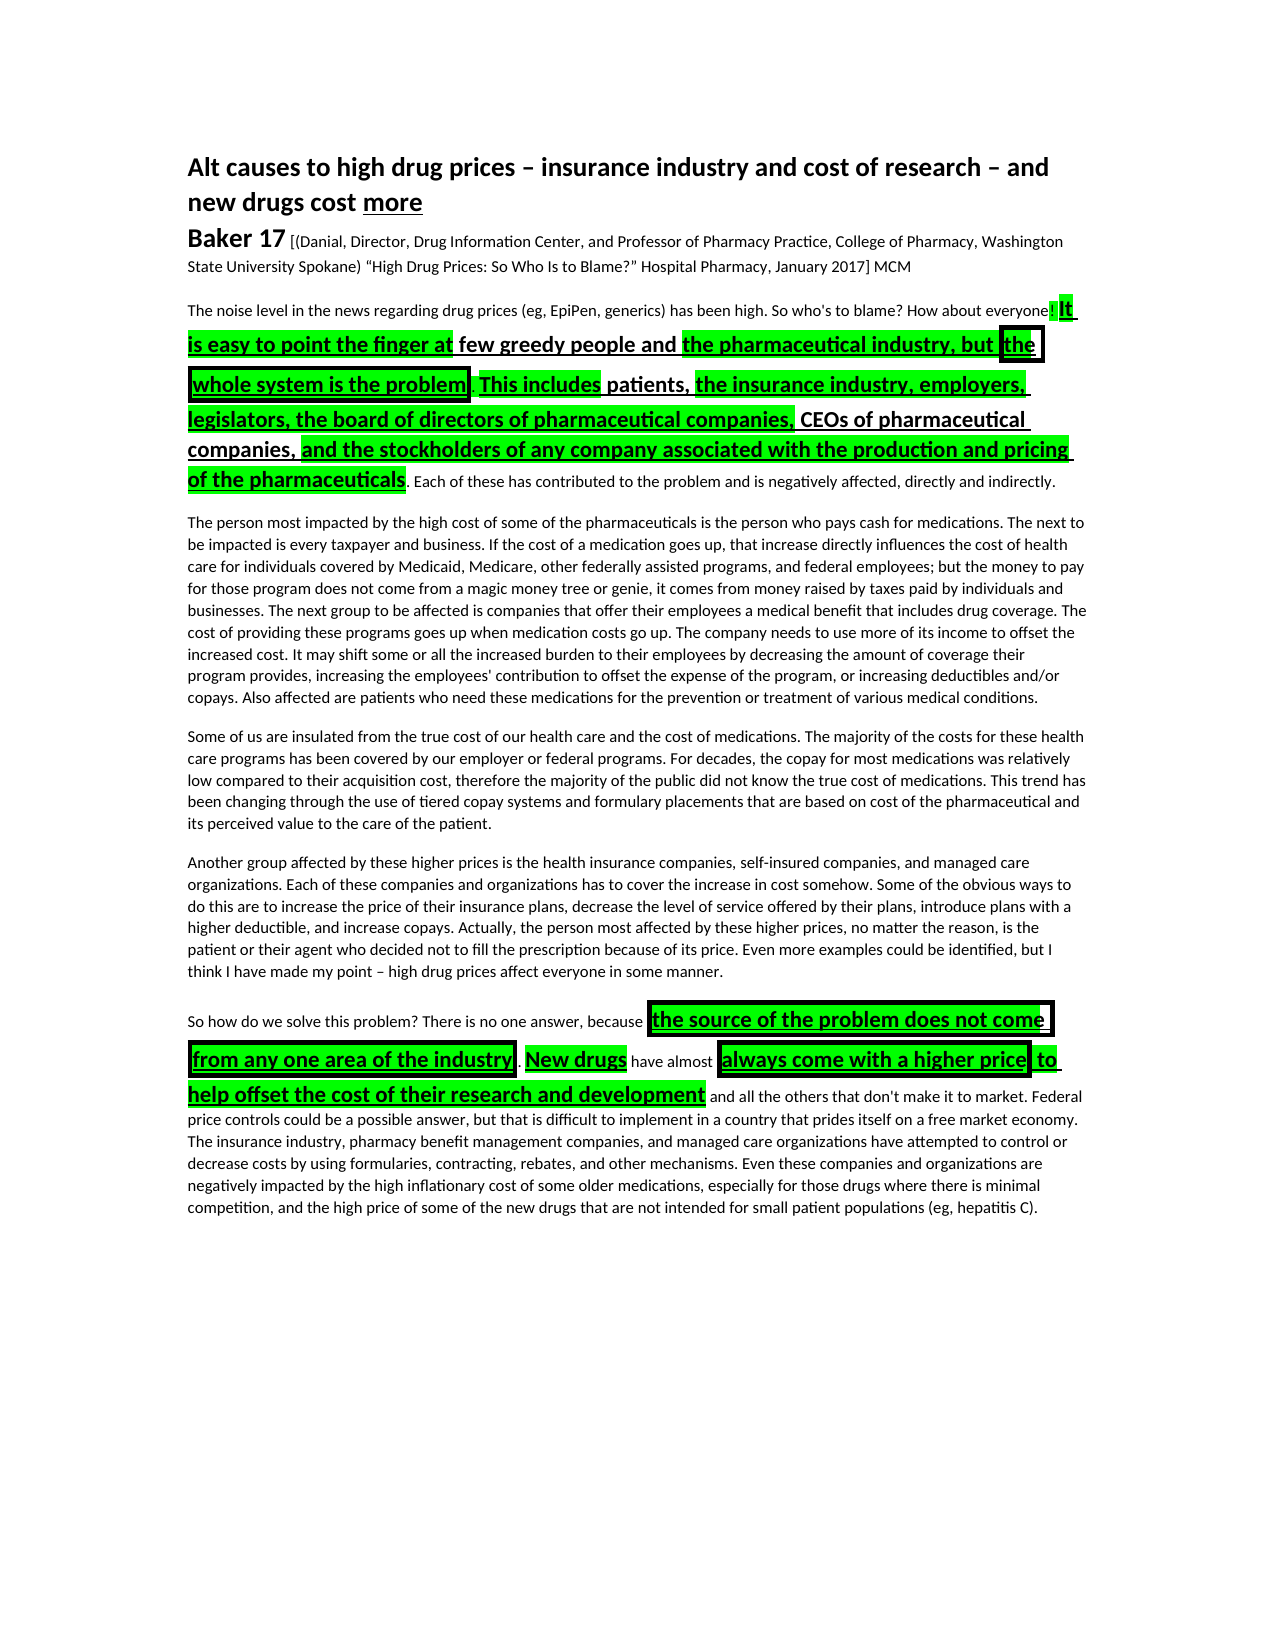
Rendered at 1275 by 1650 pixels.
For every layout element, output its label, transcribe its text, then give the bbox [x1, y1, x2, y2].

text So how do we solve this problem? There is no one answer, because the source of the problem does not come from any one area of the industry. New drugs have almost always come with a higher price to help offset the cost of their research and development and all the others that don't make it to market. Federal price controls could be a possible answer, but that is difficult to implement in a country that prides itself on a free market economy. The insurance industry, pharmacy benefit management companies, and managed care organizations have attempted to control or decrease costs by using formularies, contracting, rebates, and other mechanisms. Even these companies and organizations are negatively impacted by the high inflationary cost of some older medications, especially for those drugs where there is minimal competition, and the high price of some of the new drugs that are not intended for small patient populations (eg, hepatitis C). [187, 1000, 1087, 1217]
text Some of us are insulated from the true cost of our health care and the cost of medications. The majority of the costs for these health care programs has been covered by our employer or federal programs. For decades, the copay for most medications was relatively low compared to their acquisition cost, therefore the majority of the public did not know the true cost of medications. This trend has been changing through the use of tiered copay systems and formulary placements that are based on cost of the pharmaceutical and its perceived value to the care of the patient. [187, 726, 1087, 834]
text The noise level in the news regarding drug prices (eg, EpiPen, generics) has been high. So who's to blame? How about everyone! It is easy to point the finger at few greedy people and the pharmaceutical industry, but the whole system is the problem. This includes patients, the insurance industry, employers, legislators, the board of directors of pharmaceutical companies, CEOs of pharmaceutical companies, and the stockholders of any company associated with the production and pricing of the pharmaceuticals. Each of these has contributed to the problem and is negatively affected, directly and indirectly. [187, 294, 1087, 494]
text The person most impacted by the high cost of some of the pharmaceuticals is the person who pays cash for medications. The next to be impacted is every taxpayer and business. If the cost of a medication goes up, that increase directly influences the cost of health care for individuals covered by Medicaid, Medicare, other federally assisted programs, and federal employees; but the money to pay for those program does not come from a magic money tree or genie, it comes from money raised by taxes paid by individuals and businesses. The next group to be affected is companies that offer their employees a medical benefit that includes drug coverage. The cost of providing these programs goes up when medication costs go up. The company needs to use more of its income to offset the increased cost. It may shift some or all the increased burden to their employees by decreasing the amount of coverage their program provides, increasing the employees' contribution to offset the expense of the program, or increasing deductibles and/or copays. Also affected are patients who need these medications for the prevention or treatment of various medical conditions. [187, 512, 1087, 708]
text Another group affected by these higher prices is the health insurance companies, self-insured companies, and managed care organizations. Each of these companies and organizations has to cover the increase in cost somehow. Some of the obvious ways to do this are to increase the price of their insurance plans, decrease the level of service offered by their plans, introduce plans with a higher deductible, and increase copays. Actually, the person most affected by these higher prices, no matter the reason, is the patient or their agent who decided not to fill the prescription because of its price. Even more examples could be identified, but I think I have made my point – high drug prices affect everyone in some manner. [187, 852, 1087, 982]
subtitle Alt causes to high drug prices – insurance industry and cost of research – and new drugs cost more [187, 150, 1087, 219]
text Baker 17 [(Danial, Director, Drug Information Center, and Professor of Pharmacy Practice, College of Pharmacy, Washington State University Spokane) “High Drug Prices: So Who Is to Blame?” Hospital Pharmacy, January 2017] MCM [187, 221, 1087, 276]
